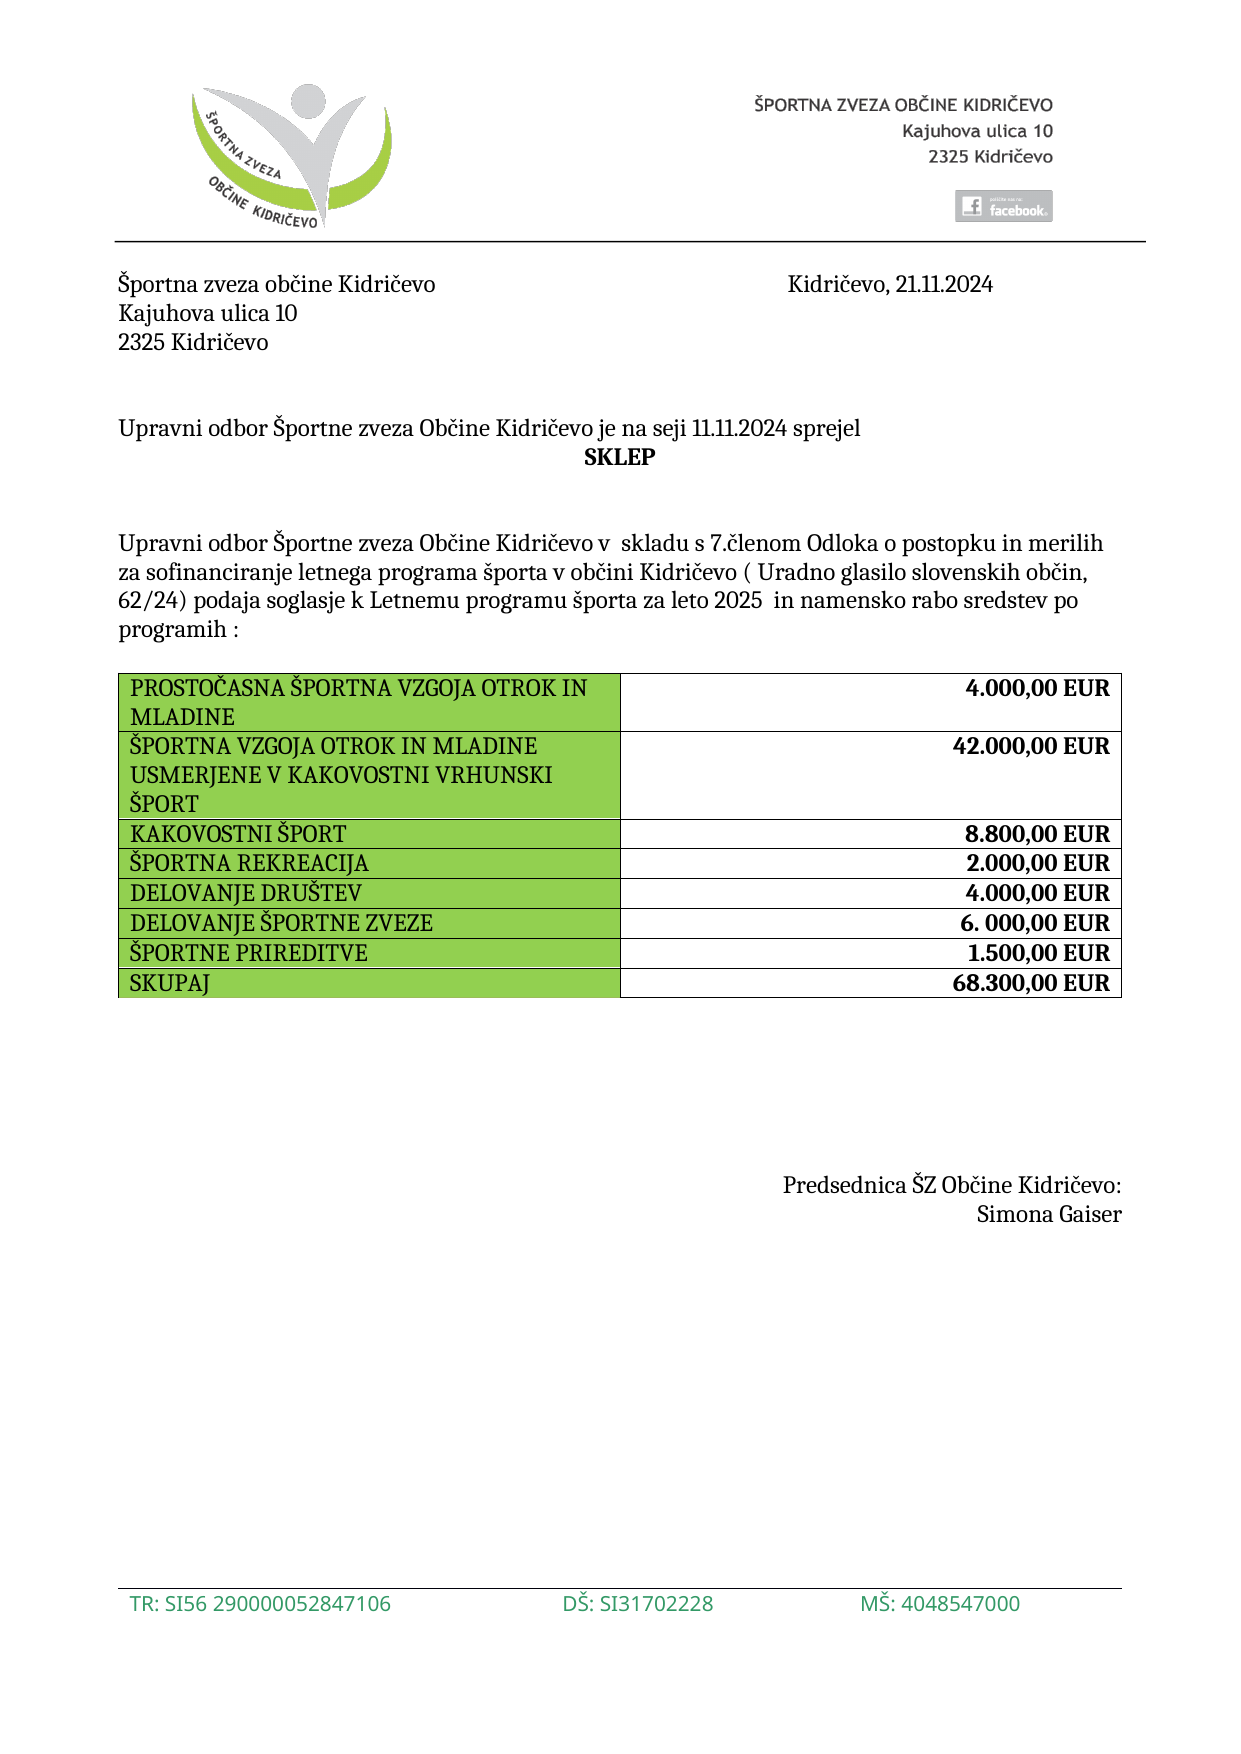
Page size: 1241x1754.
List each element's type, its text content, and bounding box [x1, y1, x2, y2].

table_cell SKUPAJ [119, 969, 620, 997]
table_cell 6. 000,00 EUR [621, 909, 1121, 938]
table_cell KAKOVOSTNI ŠPORT [119, 820, 620, 848]
text Upravni odbor Športne zveza Občine Kidričevo je na seji 11.11.2024 sprejel [118, 414, 1122, 443]
table_cell 42.000,00 EUR [621, 732, 1121, 818]
picture [118, 73, 1123, 242]
text Kajuhova ulica 10 [118, 299, 1122, 328]
table_cell ŠPORTNA VZGOJA OTROK IN MLADINE USMERJENE V KAKOVOSTNI VRHUNSKI ŠPORT [119, 732, 620, 818]
text SKLEP [118, 443, 1122, 471]
text Predsednica ŠZ Občine Kidričevo: [118, 1171, 1122, 1199]
table_header 4.000,00 EUR [621, 674, 1121, 731]
text Športna zveza občine Kidričevo Kidričevo, 21.11.2024 [118, 270, 1122, 299]
table_cell DELOVANJE DRUŠTEV [119, 879, 620, 908]
table_cell 68.300,00 EUR [621, 969, 1121, 997]
text Simona Gaiser [118, 1199, 1122, 1228]
table_cell 1.500,00 EUR [621, 939, 1121, 967]
table_cell ŠPORTNA REKREACIJA [119, 849, 620, 878]
table_cell 4.000,00 EUR [621, 879, 1121, 908]
text Upravni odbor Športne zveza Občine Kidričevo v skladu s 7.členom Odloka o postopku in merilih za sofinanciranje letnega programa športa v občini Kidričevo ( Uradno glasilo slovenskih občin, 62/24) podaja soglasje k Letnemu programu športa za leto 2025 in namensko rabo sredstev po programih : [118, 529, 1122, 644]
table_header PROSTOČASNA ŠPORTNA VZGOJA OTROK IN MLADINE [119, 674, 620, 731]
table_cell ŠPORTNE PRIREDITVE [119, 939, 620, 967]
table_cell 8.800,00 EUR [621, 820, 1121, 848]
table_cell DELOVANJE ŠPORTNE ZVEZE [119, 909, 620, 938]
table_cell 2.000,00 EUR [621, 849, 1121, 878]
text 2325 Kidričevo [118, 328, 1122, 356]
